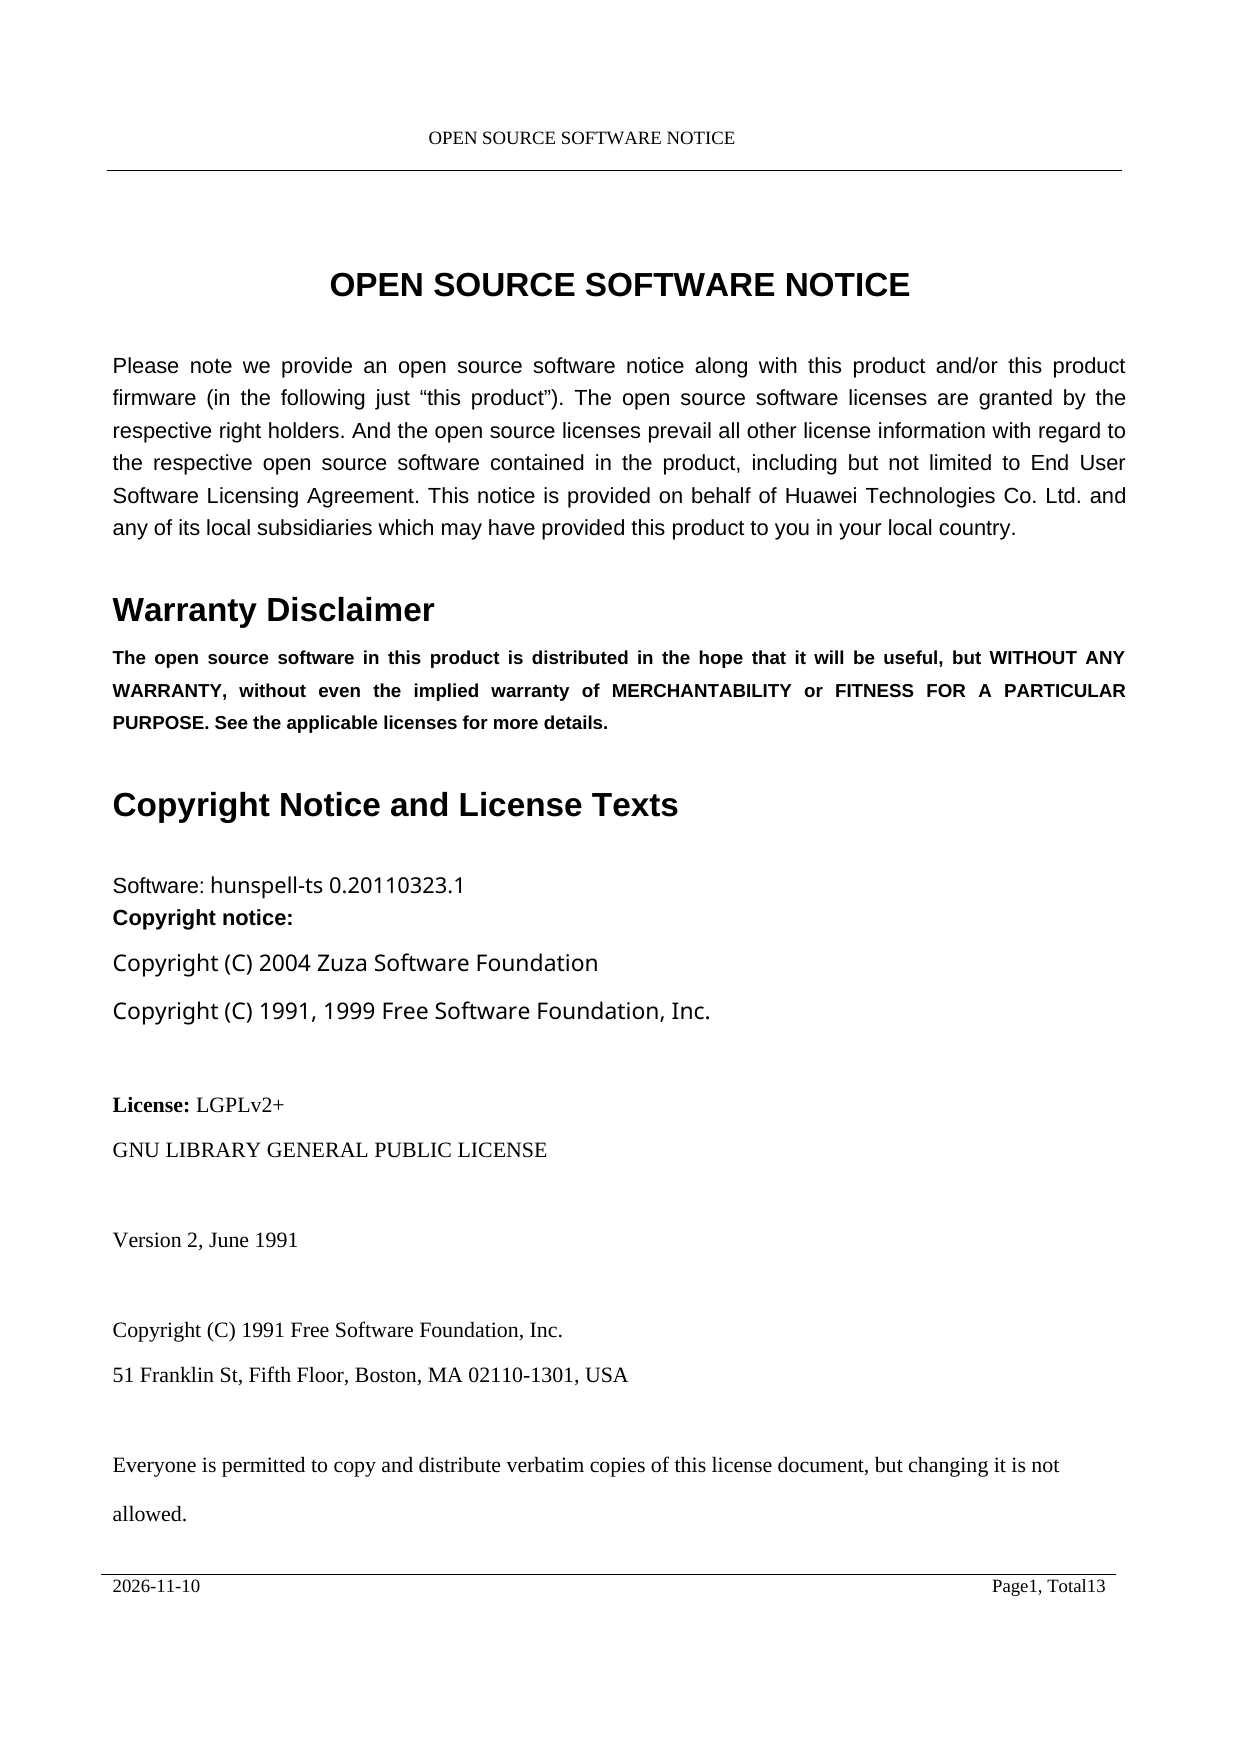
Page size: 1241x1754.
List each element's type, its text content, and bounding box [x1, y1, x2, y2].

text GNU LIBRARY GENERAL PUBLIC LICENSE [112, 1133, 1128, 1166]
text Copyright (C) 1991, 1999 Free Software Foundation, Inc. [112, 995, 1128, 1027]
text Software: hunspell-ts 0.20110323.1 [112, 869, 1128, 901]
text Copyright (C) 2004 Zuza Software Foundation [112, 947, 1128, 979]
text The open source software in this product is distributed in the hope that it will be useful, but WITHOUT ANY WARRANTY, without even the implied warranty of MERCHANTABILITY or FITNESS FOR A PARTICULAR PURPOSE. See the applicable licenses for more details. [112, 641, 1128, 739]
text Copyright (C) 1991 Free Software Foundation, Inc. [112, 1313, 1128, 1346]
text Version 2, June 1991 [112, 1223, 1128, 1256]
text Everyone is permitted to copy and distribute verbatim copies of this license document, but changing it is not allowed. [112, 1449, 1128, 1530]
text Please note we provide an open source software notice along with this product and/or this product firmware (in the following just “this product”). The open source software licenses are granted by the respective right holders. And the open source licenses prevail all other license information with regard to the respective open source software contained in the product, including but not limited to End User Software Licensing Agreement. This notice is provided on behalf of Huawei Technologies Co. Ltd. and any of its local subsidiaries which may have provided this product to you in your local country. [112, 349, 1128, 544]
text 51 Franklin St, Fifth Floor, Boston, MA 02110-1301, USA [112, 1358, 1128, 1391]
text Copyright Notice and License Texts [112, 771, 1128, 836]
text Warranty Disclaimer [112, 576, 1128, 641]
text OPEN SOURCE SOFTWARE NOTICE [112, 251, 1128, 316]
text License: LGPLv2+ [112, 1088, 1128, 1120]
text Copyright notice: [112, 901, 1128, 934]
